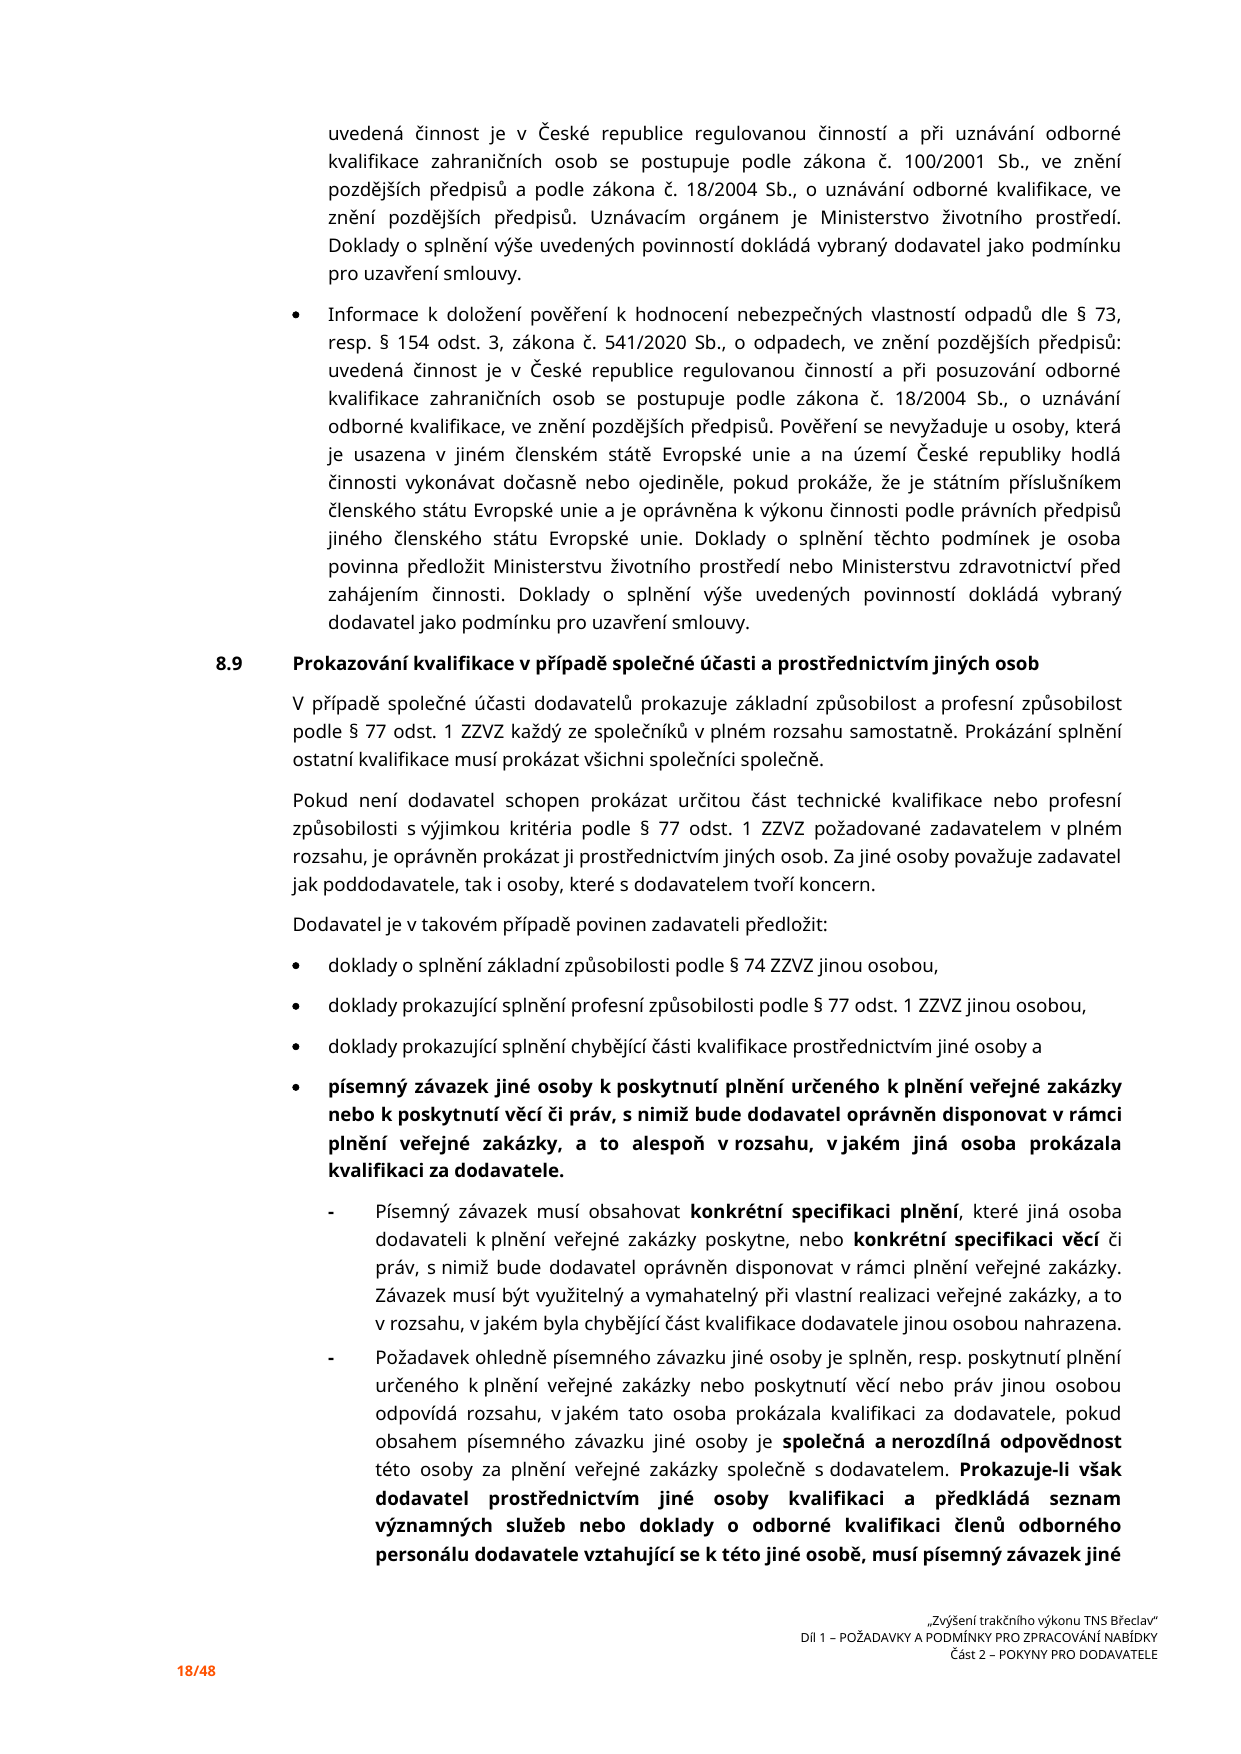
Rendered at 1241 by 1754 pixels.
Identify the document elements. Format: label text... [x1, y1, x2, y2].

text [292, 121, 1122, 286]
text Pokud není dodavatel schopen prokázat určitou část technické kvalifikace nebo profesní způsobilosti s výjimkou kritéria podle § 77 odst. 1 ZZVZ požadované zadavatelem v plném rozsahu, je oprávněn prokázat ji prostřednictvím jiných osob. Za jiné osoby považuje zadavatel jak poddodavatele, tak i osoby, které s dodavatelem tvoří koncern. [292, 787, 1122, 897]
text doklady o splnění základní způsobilosti podle § 74 ZZVZ jinou osobou, [292, 952, 1122, 978]
text doklady prokazující splnění chybějící části kvalifikace prostřednictvím jiné osoby a [292, 1033, 1122, 1059]
text doklady prokazující splnění profesní způsobilosti podle § 77 odst. 1 ZZVZ jinou osobou, [292, 993, 1122, 1018]
text Dodavatel je v takovém případě povinen zadavateli předložit: [292, 912, 1122, 937]
text Písemný závazek musí obsahovat konkrétní specifikaci plnění, které jiná osoba dodavateli k plnění veřejné zakázky poskytne, nebo konkrétní specifikaci věcí či práv, s nimiž bude dodavatel oprávněn disponovat v rámci plnění veřejné zakázky. Závazek musí být využitelný a vymahatelný při vlastní realizaci veřejné zakázky, a to v rozsahu, v jakém byla chybějící část kvalifikace dodavatele jinou osobou nahrazena. [328, 1198, 1122, 1336]
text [328, 1345, 1122, 1566]
text písemný závazek jiné osoby k poskytnutí plnění určeného k plnění veřejné zakázky nebo k poskytnutí věcí či práv, s nimiž bude dodavatel oprávněn disponovat v rámci plnění veřejné zakázky, a to alespoň v rozsahu, v jakém jiná osoba prokázala kvalifikaci za dodavatele. [292, 1074, 1122, 1183]
text V případě společné účasti dodavatelů prokazuje základní způsobilost a profesní způsobilost podle § 77 odst. 1 ZZVZ každý ze společníků v plném rozsahu samostatně. Prokázání splnění ostatní kvalifikace musí prokázat všichni společníci společně. [292, 691, 1122, 772]
text Informace k doložení pověření k hodnocení nebezpečných vlastností odpadů dle § 73, resp. § 154 odst. 3, zákona č. 541/2020 Sb., o odpadech, ve znění pozdějších předpisů: uvedená činnost je v České republice regulovanou činností a při posuzování odborné kvalifikace zahraničních osob se postupuje podle zákona č. 18/2004 Sb., o uznávání odborné kvalifikace, ve znění pozdějších předpisů. Pověření se nevyžaduje u osoby, která je usazena v jiném členském státě Evropské unie a na území České republiky hodlá činnosti vykonávat dočasně nebo ojediněle, pokud prokáže, že je státním příslušníkem členského státu Evropské unie a je oprávněna k výkonu činnosti podle právních předpisů jiného členského státu Evropské unie. Doklady o splnění těchto podmínek je osoba povinna předložit Ministerstvu životního prostředí nebo Ministerstvu zdravotnictví před zahájením činnosti. Doklady o splnění výše uvedených povinností dokládá vybraný dodavatel jako podmínku pro uzavření smlouvy. [292, 301, 1122, 635]
text Prokazování kvalifikace v případě společné účasti a prostřednictvím jiných osob [216, 650, 1122, 676]
